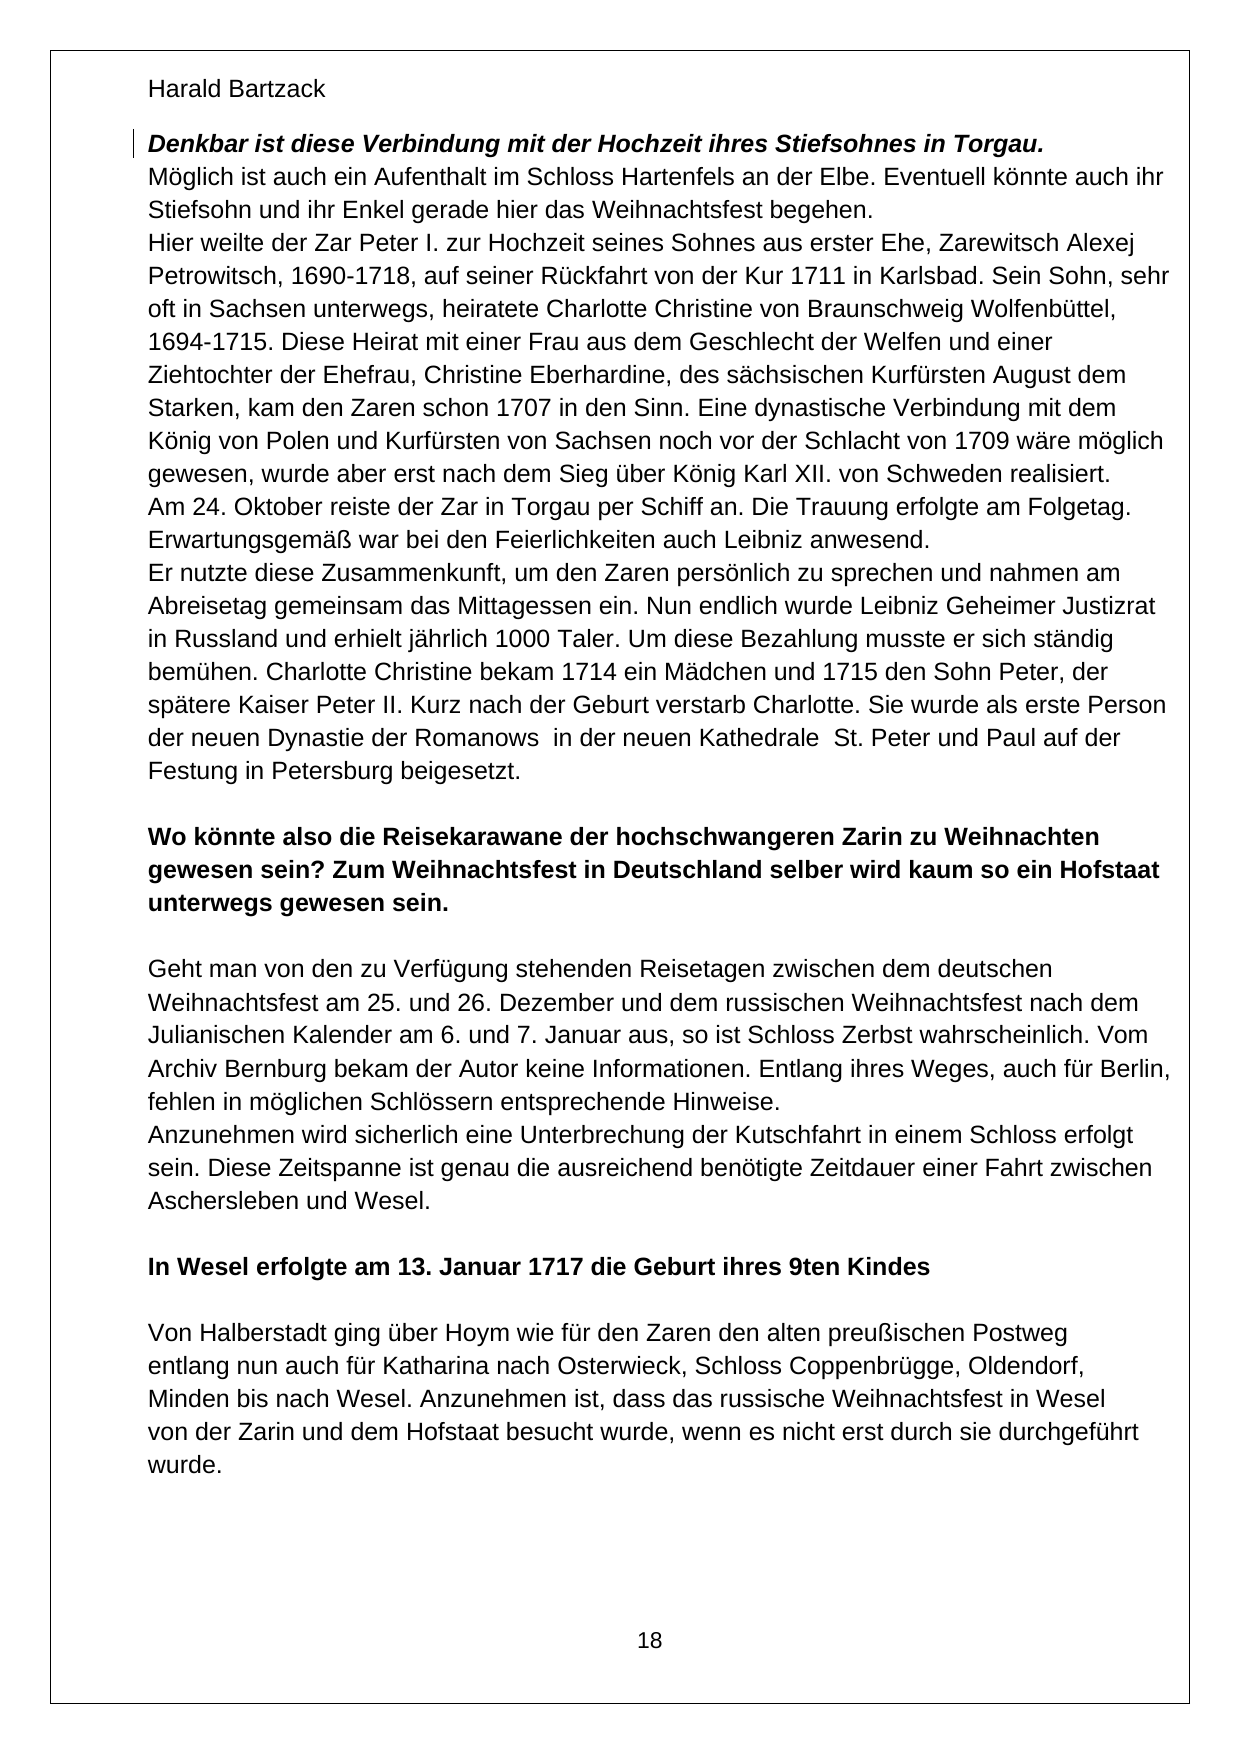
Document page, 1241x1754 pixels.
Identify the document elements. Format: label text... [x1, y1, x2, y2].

text Denkbar ist diese Verbindung mit der Hochzeit ihres Stiefsohnes in Torgau. [148, 129, 1181, 158]
text Anzunehmen wird sicherlich eine Unterbrechung der Kutschfahrt in einem Schloss erfolgt sein. Diese Zeitspanne ist genau die ausreichend benötigte Zeitdauer einer Fahrt zwischen Aschersleben und Wesel. [148, 1119, 1181, 1214]
text Wo könnte also die Reisekarawane der hochschwangeren Zarin zu Weihnachten gewesen sein? Zum Weihnachtsfest in Deutschland selber wird kaum so ein Hofstaat unterwegs gewesen sein. [148, 822, 1181, 917]
text Hier weilte der Zar Peter I. zur Hochzeit seines Sohnes aus erster Ehe, Zarewitsch Alexej Petrowitsch, 1690-1718, auf seiner Rückfahrt von der Kur 1711 in Karlsbad. Sein Sohn, sehr oft in Sachsen unterwegs, heiratete Charlotte Christine von Braunschweig Wolfenbüttel, 1694-1715. Diese Heirat mit einer Frau aus dem Geschlecht der Welfen und einer Ziehtochter der Ehefrau, Christine Eberhardine, des sächsischen Kurfürsten August dem Starken, kam den Zaren schon 1707 in den Sinn. Eine dynastische Verbindung mit dem König von Polen und Kurfürsten von Sachsen noch vor der Schlacht von 1709 wäre möglich gewesen, wurde aber erst nach dem Sieg über König Karl XII. von Schweden realisiert. [148, 228, 1181, 488]
text Von Halberstadt ging über Hoym wie für den Zaren den alten preußischen Postweg entlang nun auch für Katharina nach Osterwieck, Schloss Coppenbrügge, Oldendorf, Minden bis nach Wesel. Anzunehmen ist, dass das russische Weihnachtsfest in Wesel von der Zarin und dem Hofstaat besucht wurde, wenn es nicht erst durch sie durchgeführt wurde. [148, 1318, 1152, 1478]
text Möglich ist auch ein Aufenthalt im Schloss Hartenfels an der Elbe. Eventuell könnte auch ihr Stiefsohn und ihr Enkel gerade hier das Weihnachtsfest begehen. [148, 162, 1181, 224]
text Erwartungsgemäß war bei den Feierlichkeiten auch Leibniz anwesend. [148, 525, 1181, 554]
text Am 24. Oktober reiste der Zar in Torgau per Schiff an. Die Trauung erfolgte am Folgetag. [148, 492, 1181, 521]
text In Wesel erfolgte am 13. Januar 1717 die Geburt ihres 9ten Kindes [148, 1252, 1152, 1280]
text Er nutzte diese Zusammenkunft, um den Zaren persönlich zu sprechen und nahmen am Abreisetag gemeinsam das Mittagessen ein. Nun endlich wurde Leibniz Geheimer Justizrat in Russland und erhielt jährlich 1000 Taler. Um diese Bezahlung musste er sich ständig bemühen. Charlotte Christine bekam 1714 ein Mädchen und 1715 den Sohn Peter, der spätere Kaiser Peter II. Kurz nach der Geburt verstarb Charlotte. Sie wurde als erste Person der neuen Dynastie der Romanows in der neuen Kathedrale St. Peter und Paul auf der Festung in Petersburg beigesetzt. [148, 558, 1181, 785]
text Geht man von den zu Verfügung stehenden Reisetagen zwischen dem deutschen Weihnachtsfest am 25. und 26. Dezember und dem russischen Weihnachtsfest nach dem Julianischen Kalender am 6. und 7. Januar aus, so ist Schloss Zerbst wahrscheinlich. Vom Archiv Bernburg bekam der Autor keine Informationen. Entlang ihres Weges, auch für Berlin, fehlen in möglichen Schlössern entsprechende Hinweise. [148, 954, 1181, 1115]
